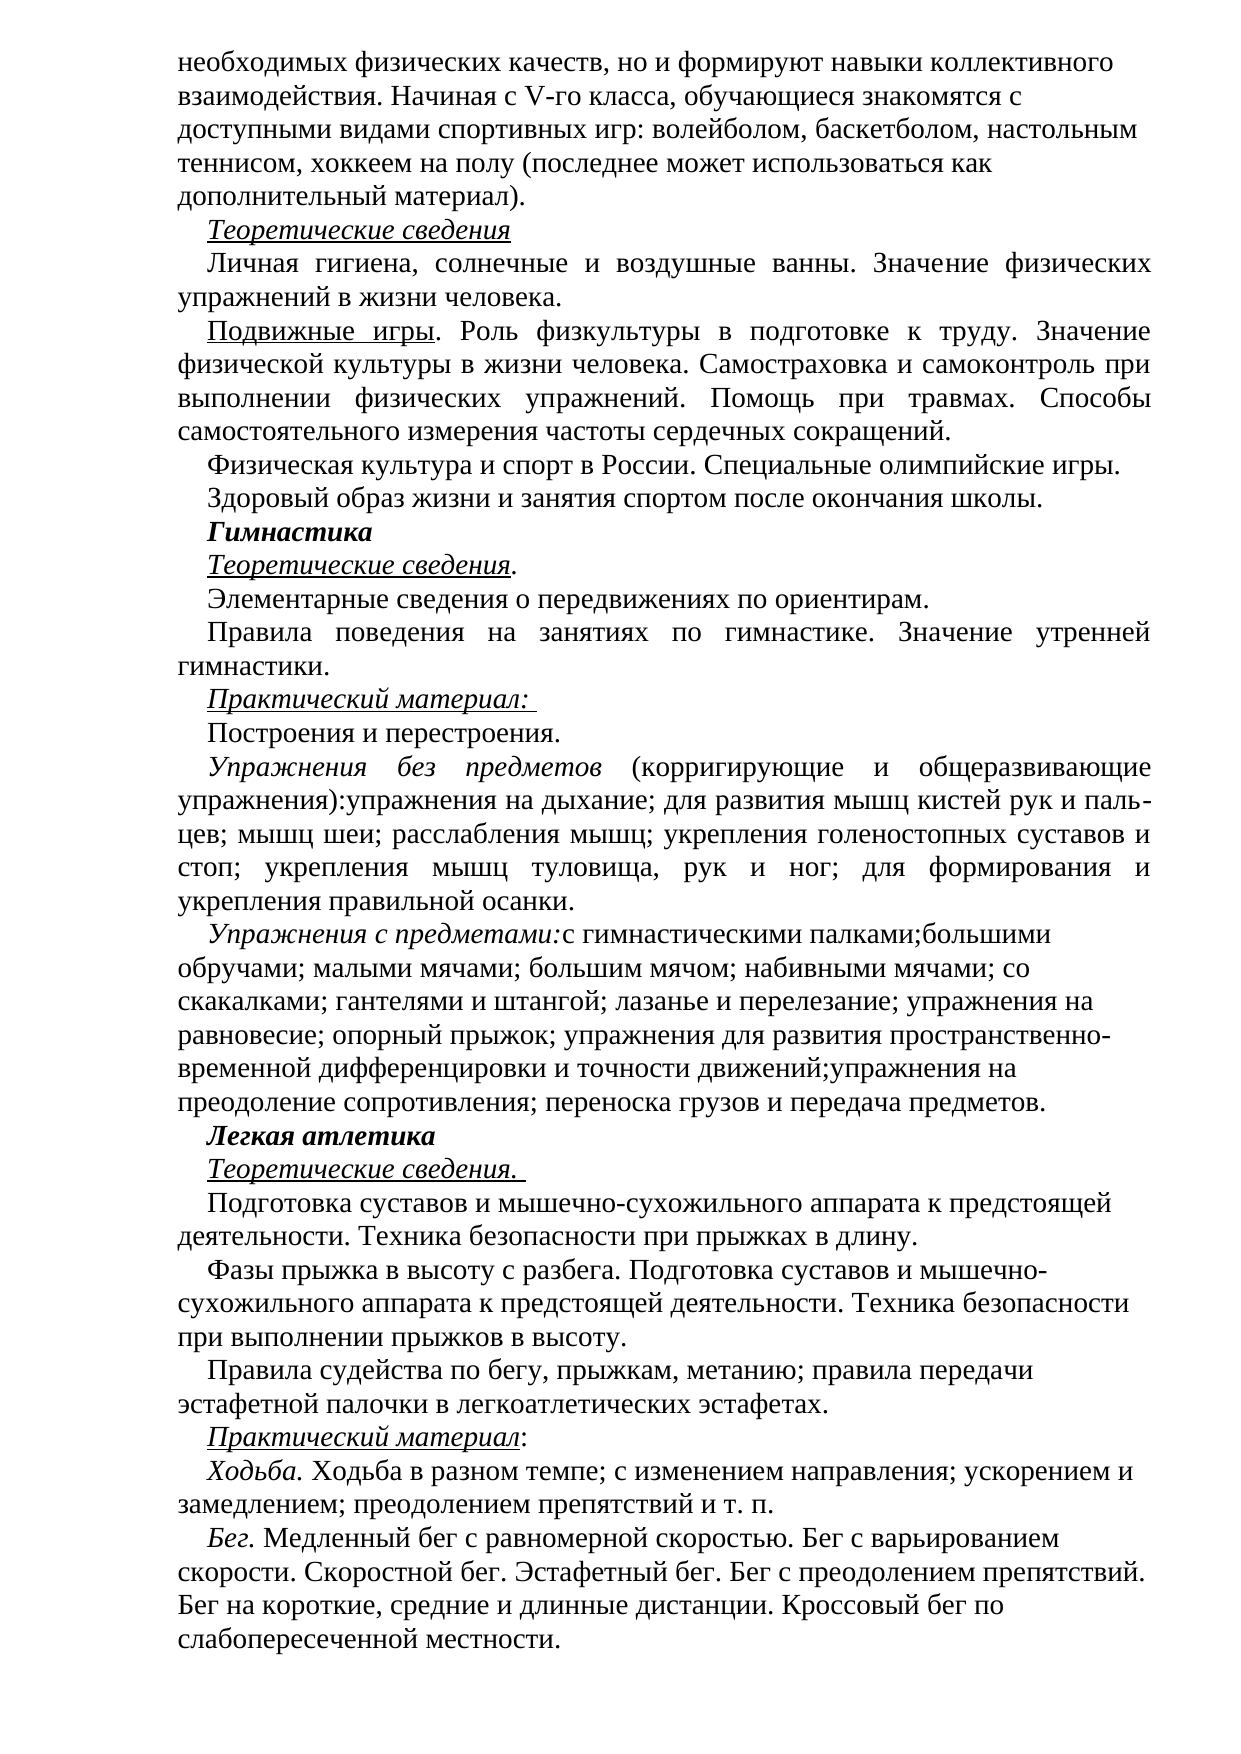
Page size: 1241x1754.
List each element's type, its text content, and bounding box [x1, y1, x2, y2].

text Практический материал: [177, 682, 1152, 715]
text Упражнения с предметами:с гимнастическими палками;большими обручами; малыми мячами; большим мячом; набивными мячами; со скакалками; гантелями и штангой; лазанье и перелезание; упражнения на равновесие; опорный прыжок; упражнения для развития пространственно-временной дифференцировки и точности движений;упражнения на преодоление сопротивления; переноска грузов и передача предметов. [177, 916, 1152, 1118]
text Теоретические сведения. [177, 547, 1152, 581]
text Элементарные сведения о передвижениях по ориентирам. [177, 581, 1152, 614]
text Здоровый образ жизни и занятия спортом после окончания школы. [177, 480, 1152, 514]
text Бег. Медленный бег с равномерной скоростью. Бег с варьированием скорости. Скоростной бег. Эстафетный бег. Бег с преодолением препятствий. Бег на короткие, средние и длинные дистанции. Кроссовый бег по слабопересеченной местности. [177, 1520, 1152, 1654]
text Физическая культура и спорт в России. Специальные олимпийские игры. [177, 447, 1152, 480]
text Теоретические сведения. [177, 1151, 1152, 1185]
text Практический материал: [177, 1419, 1152, 1453]
text Теоретические сведения [177, 212, 1152, 246]
text Гимнастика [177, 514, 1152, 547]
text Упражнения без предметов (корригирующие и общеразвивающие упражнения):упражнения на дыхание; для развития мышц кистей рук и пальцев; мышц шеи; расслабления мышц; укрепления голеностопных суставов и стоп; укрепления мышц туловища, рук и ног; для формирования и укрепления правильной осанки. [177, 749, 1152, 916]
text Правила судейства по бегу, прыжкам, метанию; правила передачи эстафетной палочки в легкоатлетических эстафетах. [177, 1352, 1152, 1419]
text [177, 44, 1152, 212]
text Фазы прыжка в высоту с разбега. Подготовка суставов и мышечно-сухожильного аппарата к предстоящей деятельности. Техника безопасности при выполнении прыжков в высоту. [177, 1252, 1152, 1352]
text Правила поведения на занятиях по гимнастике. Значение утренней гимнастики. [177, 614, 1152, 682]
text Подготовка суставов и мышечно-сухожильного аппарата к предстоящей деятельности. Техника безопасности при прыжках в длину. [177, 1185, 1152, 1252]
text Построения и перестроения. [177, 715, 1152, 749]
text Личная гигиена, солнечные и воздушные ванны. Значение физических упражнений в жизни человека. [177, 246, 1152, 313]
text Легкая атлетика [177, 1118, 1152, 1151]
text Подвижные игры. Роль физкультуры в подготовке к труду. Значение физической культуры в жизни человека. Самостраховка и самоконтроль при выполнении физических упражнений. Помощь при травмах. Способы самостоятельного измерения частоты сердечных сокращений. [177, 313, 1152, 447]
text Ходьба. Ходьба в разном темпе; с изменением направления; ускорением и замедлением; преодолением препятствий и т. п. [177, 1453, 1152, 1520]
